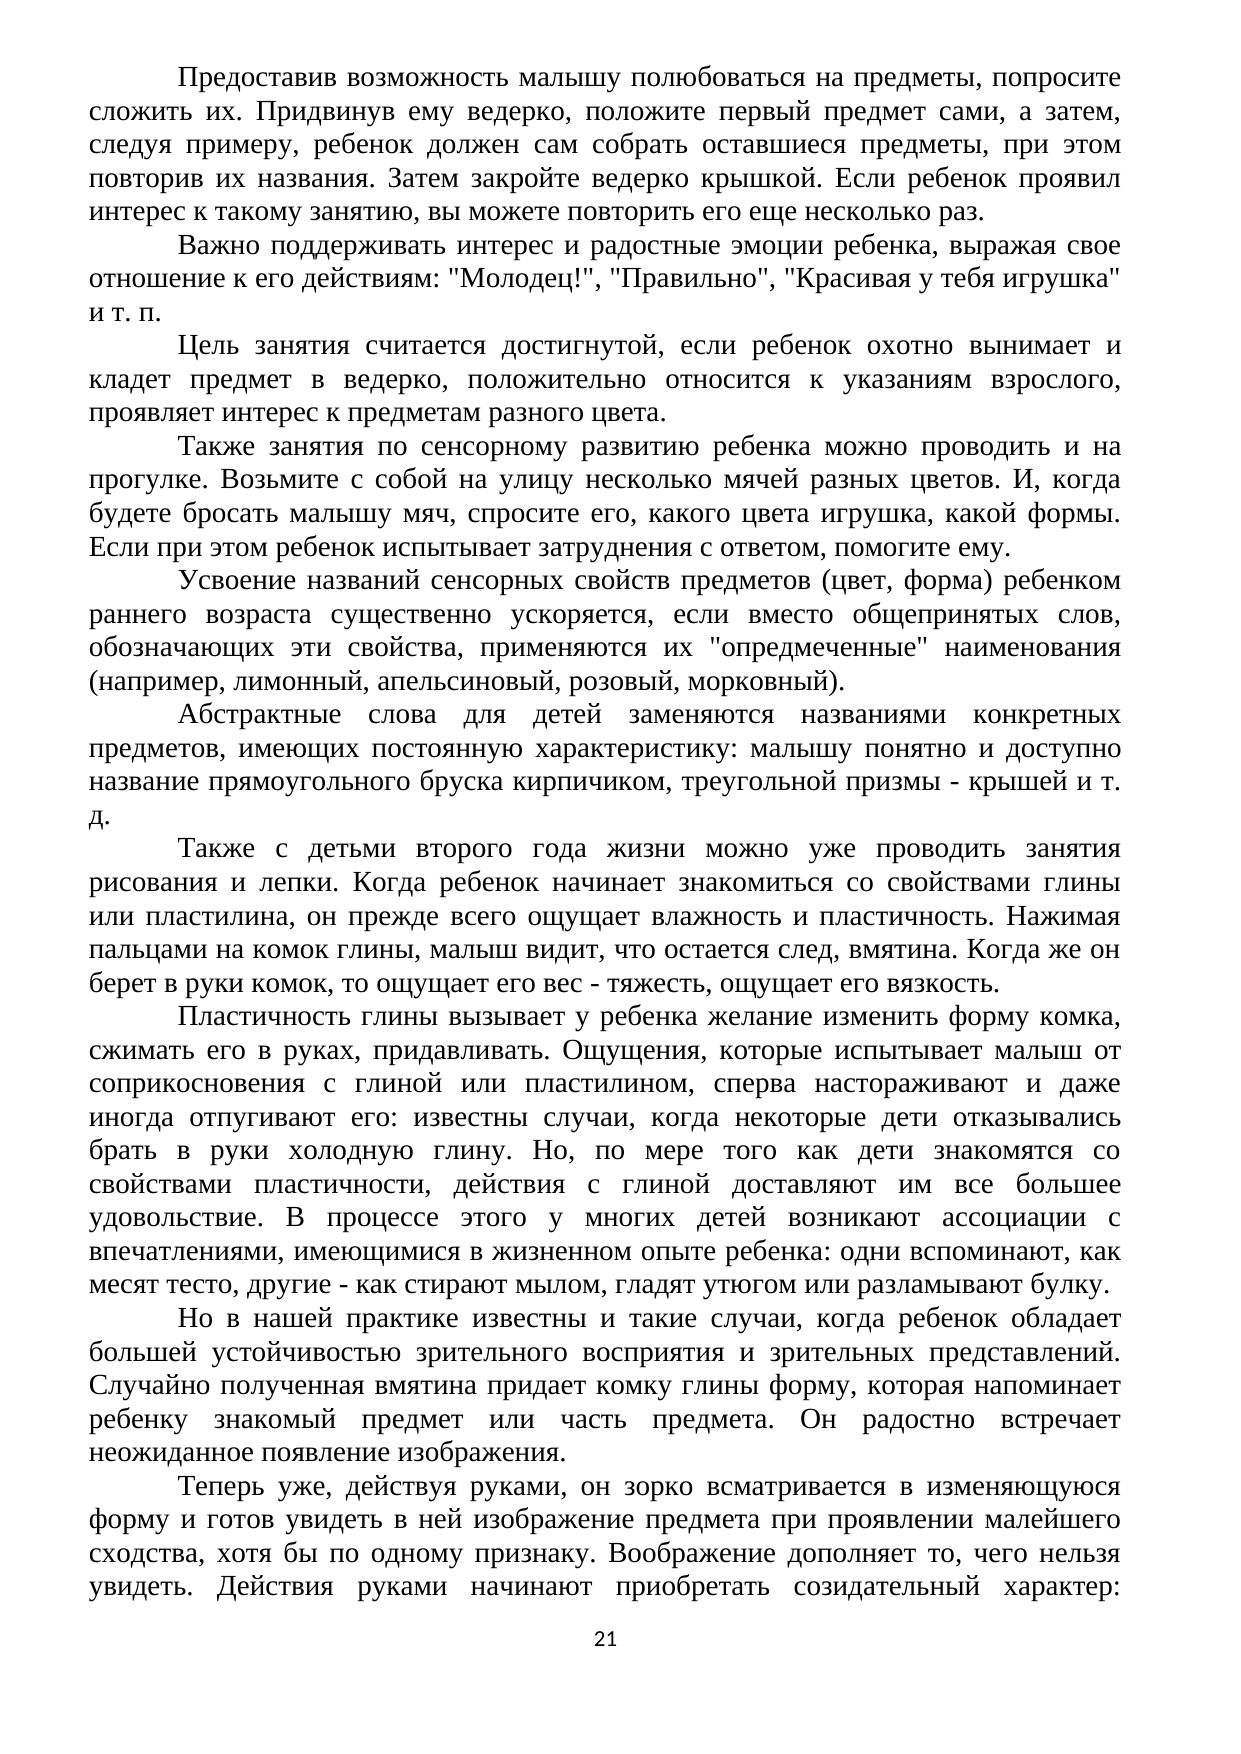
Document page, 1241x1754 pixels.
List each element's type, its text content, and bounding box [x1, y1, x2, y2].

text Пластичность глины вызывает у ребенка желание изменить форму комка, сжимать его в руках, придавливать. Ощущения, которые испытывает малыш от соприкосновения с глиной или пластилином, сперва настораживают и даже иногда отпугивают его: известны случаи, когда некоторые дети отказывались брать в руки холодную глину. Но, по мере того как дети знакомятся со свойствами пластичности, действия с глиной доставляют им все большее удовольствие. В процессе этого у многих детей возникают ассоциации с впечатлениями, имеющимися в жизненном опыте ребенка: одни вспоминают, как месят тесто, другие - как стирают мылом, гладят утюгом или разламывают булку. [88, 998, 1122, 1300]
text Важно поддерживать интерес и радостные эмоции ребенка, выражая свое отношение к его действиям: "Молодец!", "Правильно", "Красивая у тебя игрушка" и т. п. [88, 227, 1122, 327]
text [88, 1468, 1122, 1602]
text Усвоение названий сенсорных свойств предметов (цвет, форма) ребенком раннего возраста существенно ускоряется, если вместо общепринятых слов, обозначающих эти свойства, применяются их "опредмеченные" наименования (например, лимонный, апельсиновый, розовый, морковный). [88, 562, 1122, 696]
text Также с детьми второго года жизни можно уже проводить занятия рисования и лепки. Когда ребенок начинает знакомиться со свойствами глины или пластилина, он прежде всего ощущает влажность и пластичность. Нажимая пальцами на комок глины, малыш видит, что остается след, вмятина. Когда же он берет в руки комок, то ощущает его вес - тяжесть, ощущает его вязкость. [88, 831, 1122, 998]
text Цель занятия считается достигнутой, если ребенок охотно вынимает и кладет предмет в ведерко, положительно относится к указаниям взрослого, проявляет интерес к предметам разного цвета. [88, 327, 1122, 428]
text Также занятия по сенсорному развитию ребенка можно проводить и на прогулке. Возьмите с собой на улицу несколько мячей разных цветов. И, когда будете бросать малышу мяч, спросите его, какого цвета игрушка, какой формы. Если при этом ребенок испытывает затруднения с ответом, помогите ему. [88, 428, 1122, 562]
text Но в нашей практике известны и такие случаи, когда ребенок обладает большей устойчивостью зрительного восприятия и зрительных представлений. Случайно полученная вмятина придает комку глины форму, которая напоминает ребенку знакомый предмет или часть предмета. Он радостно встречает неожиданное появление изображения. [88, 1300, 1122, 1468]
text Абстрактные слова для детей заменяются названиями конкретных предметов, имеющих постоянную характеристику: малышу понятно и доступно название прямоугольного бруска кирпичиком, треугольной призмы - крышей и т. д. [88, 696, 1122, 831]
text Предоставив возможность малышу полюбоваться на предметы, попросите сложить их. Придвинув ему ведерко, положите первый предмет сами, а затем, следуя примеру, ребенок должен сам собрать оставшиеся предметы, при этом повторив их названия. Затем закройте ведерко крышкой. Если ребенок проявил интерес к такому занятию, вы можете повторить его еще несколько раз. [88, 59, 1122, 227]
